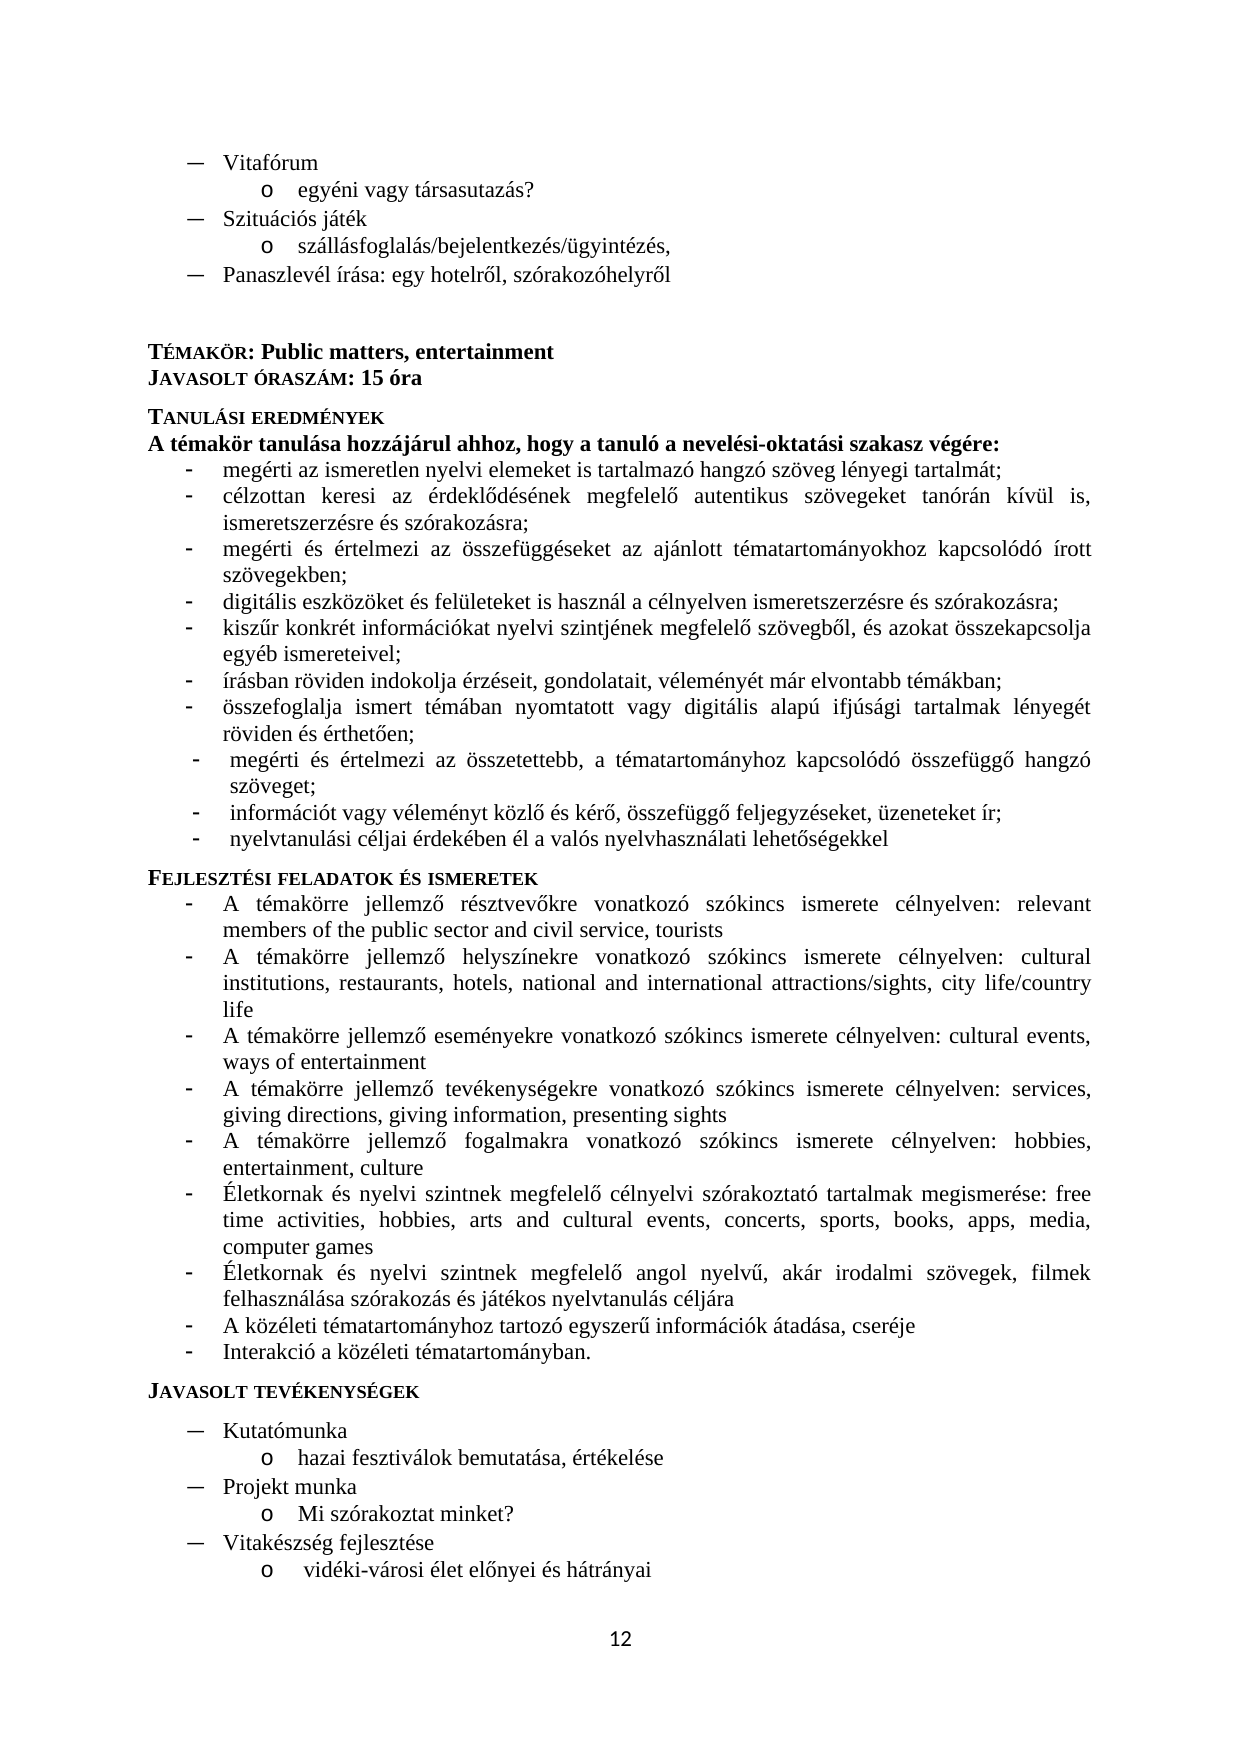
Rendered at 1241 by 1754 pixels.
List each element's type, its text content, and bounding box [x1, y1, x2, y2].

list szállásfoglalás/bejelentkezés/ügyintézés, [260, 232, 1093, 260]
subtitle Fejlesztési feladatok és ismeretek [148, 864, 1093, 890]
list Projekt munka [185, 1472, 1093, 1500]
list Vitafórum [185, 148, 1093, 176]
text Témakör: Public matters, entertainment [148, 338, 1093, 364]
list digitális eszközöket és felületeket is használ a célnyelven ismeretszerzésre és szórakozásra; [185, 588, 1093, 614]
text A témakör tanulása hozzájárul ahhoz, hogy a tanuló a nevelési-oktatási szakasz végére: [148, 430, 1093, 456]
list kiszűr konkrét információkat nyelvi szintjének megfelelő szövegből, és azokat összekapcsolja egyéb ismereteivel; [185, 614, 1093, 667]
list írásban röviden indokolja érzéseit, gondolatait, véleményét már elvontabb témákban; [185, 667, 1093, 693]
list A közéleti tématartományhoz tartozó egyszerű információk átadása, cseréje [185, 1312, 1093, 1338]
list A témakörre jellemző eseményekre vonatkozó szókincs ismerete célnyelven: cultural events, ways of entertainment [185, 1022, 1093, 1075]
subtitle Tanulási eredmények [148, 403, 1093, 430]
list Szituációs játék [185, 204, 1093, 232]
list információt vagy véleményt közlő és kérő, összefüggő feljegyzéseket, üzeneteket ír; [192, 799, 1093, 825]
list A témakörre jellemző tevékenységekre vonatkozó szókincs ismerete célnyelven: services, giving directions, giving information, presenting sights [185, 1075, 1093, 1127]
list Interakció a közéleti tématartományban. [185, 1338, 1093, 1364]
list vidéki-városi élet előnyei és hátrányai [260, 1556, 1093, 1585]
list A témakörre jellemző fogalmakra vonatkozó szókincs ismerete célnyelven: hobbies, entertainment, culture [185, 1127, 1093, 1180]
text Javasolt tevékenységek [148, 1377, 1093, 1403]
list megérti és értelmezi az összefüggéseket az ajánlott tématartományokhoz kapcsolódó írott szövegekben; [185, 535, 1093, 588]
list Életkornak és nyelvi szintnek megfelelő célnyelvi szórakoztató tartalmak megismerése: free time activities, hobbies, arts and cultural events, concerts, sports, books, apps, media, computer games [185, 1180, 1093, 1259]
list Vitakészség fejlesztése [185, 1528, 1093, 1556]
list hazai fesztiválok bemutatása, értékelése [260, 1444, 1093, 1472]
list Mi szórakoztat minket? [260, 1500, 1093, 1528]
list egyéni vagy társasutazás? [260, 176, 1093, 204]
text Javasolt óraszám: 15 óra [148, 364, 1093, 391]
list Kutatómunka [185, 1416, 1093, 1444]
list célzottan keresi az érdeklődésének megfelelő autentikus szövegeket tanórán kívül is, ismeretszerzésre és szórakozásra; [185, 482, 1093, 535]
list A témakörre jellemző helyszínekre vonatkozó szókincs ismerete célnyelven: cultural institutions, restaurants, hotels, national and international attractions/sights, city life/country life [185, 943, 1093, 1022]
list Panaszlevél írása: egy hotelről, szórakozóhelyről [185, 260, 1093, 288]
list A témakörre jellemző résztvevőkre vonatkozó szókincs ismerete célnyelven: relevant members of the public sector and civil service, tourists [185, 890, 1093, 943]
list megérti és értelmezi az összetettebb, a tématartományhoz kapcsolódó összefüggő hangzó szöveget; [192, 746, 1093, 799]
list megérti az ismeretlen nyelvi elemeket is tartalmazó hangzó szöveg lényegi tartalmát; [185, 456, 1093, 482]
list összefoglalja ismert témában nyomtatott vagy digitális alapú ifjúsági tartalmak lényegét röviden és érthetően; [185, 693, 1093, 746]
list nyelvtanulási céljai érdekében él a valós nyelvhasználati lehetőségekkel [192, 825, 1093, 851]
list Életkornak és nyelvi szintnek megfelelő angol nyelvű, akár irodalmi szövegek, filmek felhasználása szórakozás és játékos nyelvtanulás céljára [185, 1259, 1093, 1312]
